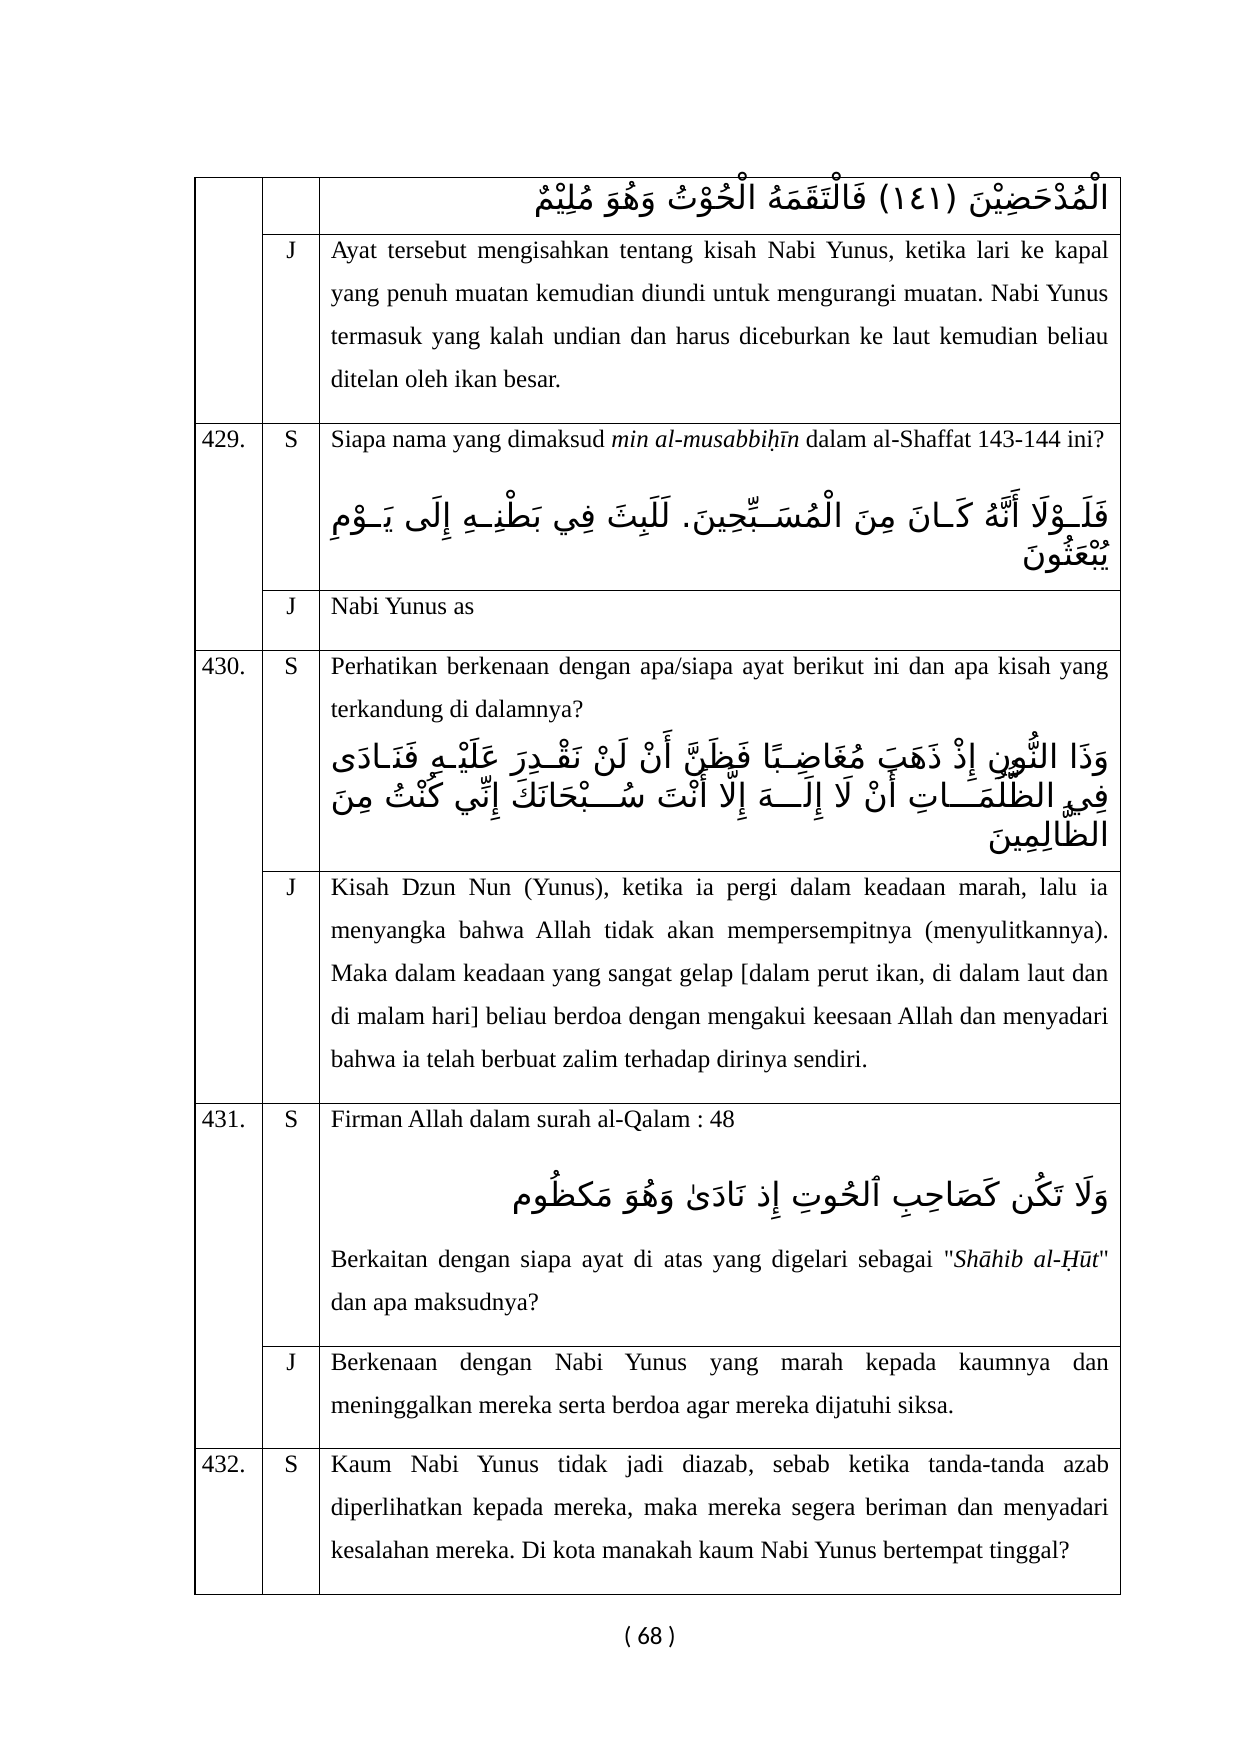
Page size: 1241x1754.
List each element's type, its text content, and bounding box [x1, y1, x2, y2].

table_cell [196, 1449, 262, 1594]
table_cell Firman Allah dalam surah al-Qalam : 48 وَلَا تَكُن كَصَاحِبِ ٱلحُوتِ إِذ نَادَىٰ وَهُوَ مَكظُوم Berkaitan dengan siapa ayat di atas yang digelari sebagai "Shāhib al-Ḥūt" dan apa maksudnya? [320, 1104, 1120, 1346]
table_cell Perhatikan berkenaan dengan apa/siapa ayat berikut ini dan apa kisah yang terkandung di dalamnya? وَذَا النُّونِ إِذْ ذَهَبَ مُغَاضِبًا فَظَنَّ أَنْ لَنْ نَقْدِرَ عَلَيْهِ فَنَادَى فِي الظُّلُمَاتِ أَنْ لَا إِلَهَ إِلَّا أَنْتَ سُبْحَانَكَ إِنِّي كُنْتُ مِنَ الظَّالِمِينَ [320, 651, 1120, 871]
table_cell S [263, 178, 319, 234]
table_cell Ayat tersebut mengisahkan tentang kisah Nabi Yunus, ketika lari ke kapal yang penuh muatan kemudian diundi untuk mengurangi muatan. Nabi Yunus termasuk yang kalah undian dan harus diceburkan ke laut kemudian beliau ditelan oleh ikan besar. [320, 235, 1120, 423]
table_cell S [263, 424, 319, 590]
table_cell Berkenaan dengan Nabi Yunus yang marah kepada kaumnya dan meninggalkan mereka serta berdoa agar mereka dijatuhi siksa. [320, 1347, 1120, 1448]
table_cell J [263, 1347, 319, 1448]
table_cell Siapa nama yang dimaksud min al-musabbiḥīn dalam al-Shaffat 143-144 ini? فَلَوْلَا أَنَّهُ كَانَ مِنَ الْمُسَبِّحِينَ. لَلَبِثَ فِي بَطْنِهِ إِلَى يَوْمِ يُبْعَثُونَ [320, 424, 1120, 590]
table_cell Nabi Yunus as [320, 591, 1120, 650]
table_cell S [263, 1449, 319, 1594]
table_cell Kisah Dzun Nun (Yunus), ketika ia pergi dalam keadaan marah, lalu ia menyangka bahwa Allah tidak akan mempersempitnya (menyulitkannya). Maka dalam keadaan yang sangat gelap [dalam perut ikan, di dalam laut dan di malam hari] beliau berdoa dengan mengakui keesaan Allah dan menyadari bahwa ia telah berbuat zalim terhadap dirinya sendiri. [320, 872, 1120, 1103]
table_cell J [263, 235, 319, 423]
table_cell J [263, 872, 319, 1103]
table_cell S [263, 651, 319, 871]
table_cell S [263, 1104, 319, 1346]
table_cell J [263, 591, 319, 650]
table_cell Kaum Nabi Yunus tidak jadi diazab, sebab ketika tanda-tanda azab diperlihatkan kepada mereka, maka mereka segera beriman dan menyadari kesalahan mereka. Di kota manakah kaum Nabi Yunus bertempat tinggal? [320, 1449, 1120, 1594]
table_cell [196, 1104, 262, 1448]
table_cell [320, 178, 1120, 234]
table_cell [196, 651, 262, 1103]
table_cell [196, 424, 262, 650]
table_cell [196, 178, 262, 423]
